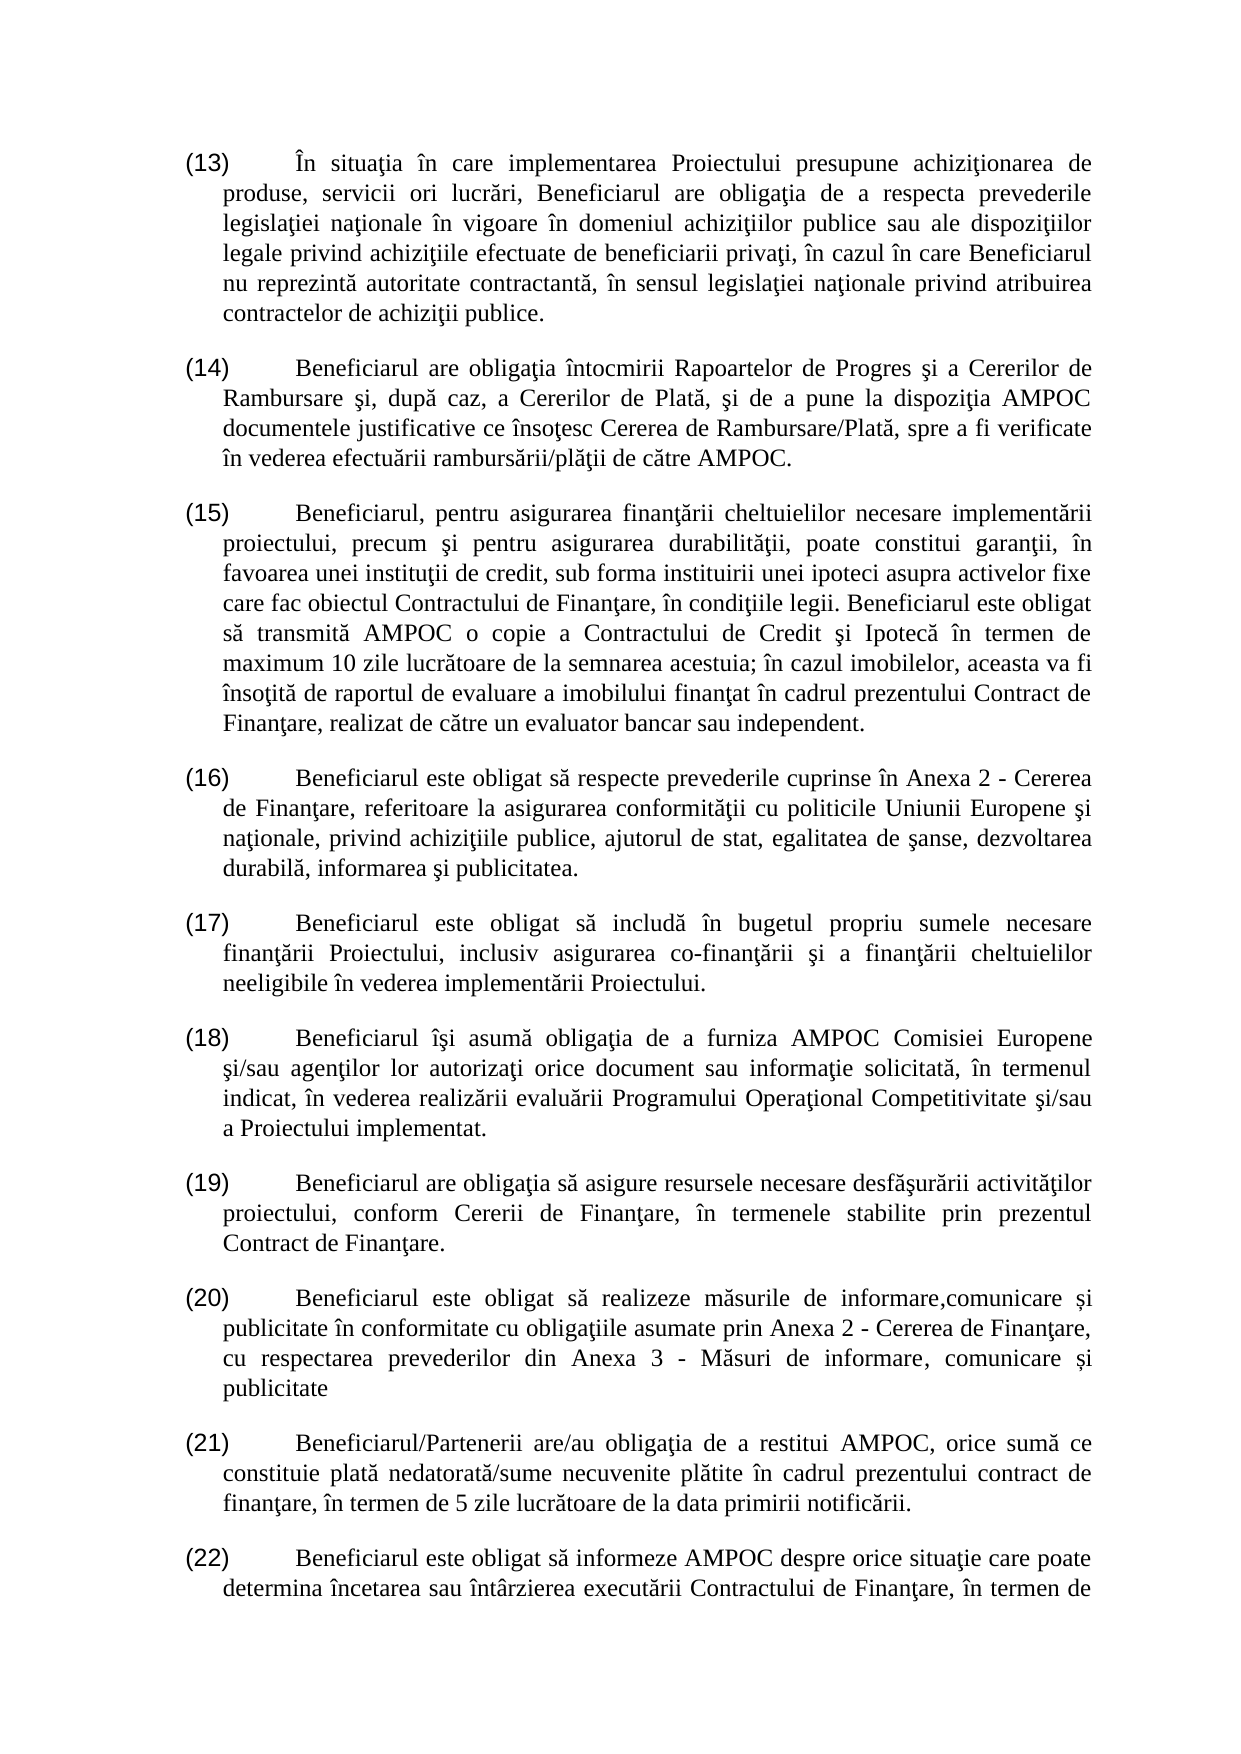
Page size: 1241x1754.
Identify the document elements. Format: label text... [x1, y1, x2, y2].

list Beneficiarul/Partenerii are/au obligaţia de a restitui AMPOC, orice sumă ce constituie plată nedatorată/sume necuvenite plătite în cadrul prezentului contract de finanţare, în termen de 5 zile lucrătoare de la data primirii notificării. [185, 1428, 1093, 1518]
list Beneficiarul are obligaţia întocmirii Rapoartelor de Progres şi a Cererilor de Rambursare şi, după caz, a Cererilor de Plată, şi de a pune la dispoziţia AMPOC documentele justificative ce însoţesc Cererea de Rambursare/Plată, spre a fi verificate în vederea efectuării rambursării/plăţii de către AMPOC. [185, 353, 1093, 473]
list Beneficiarul este obligat să respecte prevederile cuprinse în Anexa 2 - Cererea de Finanţare, referitoare la asigurarea conformităţii cu politicile Uniunii Europene şi naţionale, privind achiziţiile publice, ajutorul de stat, egalitatea de şanse, dezvoltarea durabilă, informarea şi publicitatea. [185, 763, 1093, 883]
list Beneficiarul este obligat să includă în bugetul propriu sumele necesare finanţării Proiectului, inclusiv asigurarea co-finanţării şi a finanţării cheltuielilor neeligibile în vederea implementării Proiectului. [185, 908, 1093, 998]
list În situaţia în care implementarea Proiectului presupune achiziţionarea de produse, servicii ori lucrări, Beneficiarul are obligaţia de a respecta prevederile legislaţiei naţionale în vigoare în domeniul achiziţiilor publice sau ale dispoziţiilor legale privind achiziţiile efectuate de beneficiarii privaţi, în cazul în care Beneficiarul nu reprezintă autoritate contractantă, în sensul legislaţiei naţionale privind atribuirea contractelor de achiziţii publice. [185, 148, 1093, 328]
list Beneficiarul îşi asumă obligaţia de a furniza AMPOC Comisiei Europene şi/sau agenţilor lor autorizaţi orice document sau informaţie solicitată, în termenul indicat, în vederea realizării evaluării Programului Operaţional Competitivitate şi/sau a Proiectului implementat. [185, 1023, 1093, 1143]
list Beneficiarul are obligaţia să asigure resursele necesare desfăşurării activităţilor proiectului, conform Cererii de Finanţare, în termenele stabilite prin prezentul Contract de Finanţare. [185, 1168, 1093, 1258]
list Beneficiarul este obligat să realizeze măsurile de informare,comunicare și publicitate în conformitate cu obligaţiile asumate prin Anexa 2 - Cererea de Finanţare, cu respectarea prevederilor din Anexa 3 - Măsuri de informare, comunicare și publicitate [185, 1283, 1093, 1403]
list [185, 1543, 1093, 1603]
list Beneficiarul, pentru asigurarea finanţării cheltuielilor necesare implementării proiectului, precum şi pentru asigurarea durabilităţii, poate constitui garanţii, în favoarea unei instituţii de credit, sub forma instituirii unei ipoteci asupra activelor fixe care fac obiectul Contractului de Finanţare, în condiţiile legii. Beneficiarul este obligat să transmită AMPOC o copie a Contractului de Credit şi Ipotecă în termen de maximum 10 zile lucrătoare de la semnarea acestuia; în cazul imobilelor, aceasta va fi însoţită de raportul de evaluare a imobilului finanţat în cadrul prezentului Contract de Finanţare, realizat de către un evaluator bancar sau independent. [185, 498, 1093, 738]
